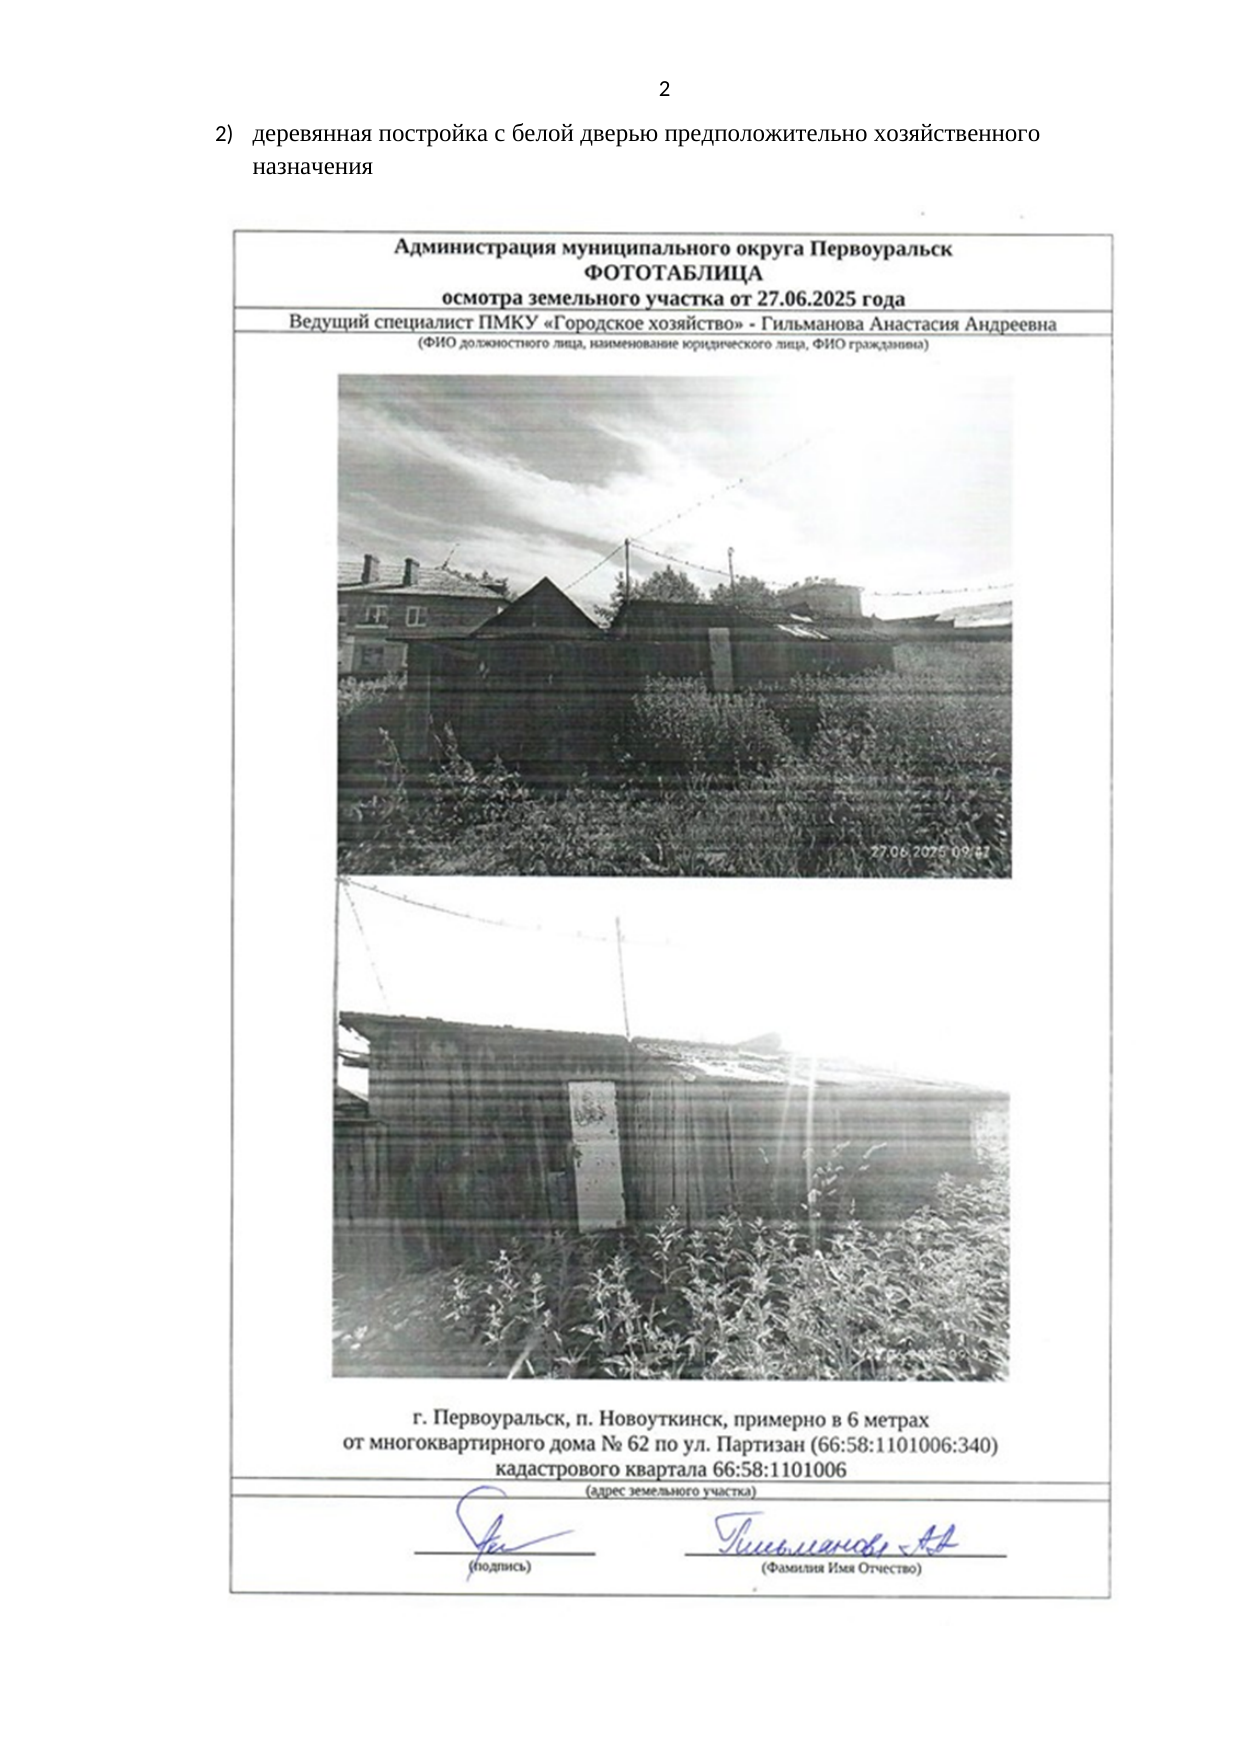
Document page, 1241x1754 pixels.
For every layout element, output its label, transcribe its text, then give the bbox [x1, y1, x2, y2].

picture [214, 205, 1137, 1626]
list деревянная постройка с белой дверью предположительно хозяйственного назначения [215, 118, 1152, 180]
